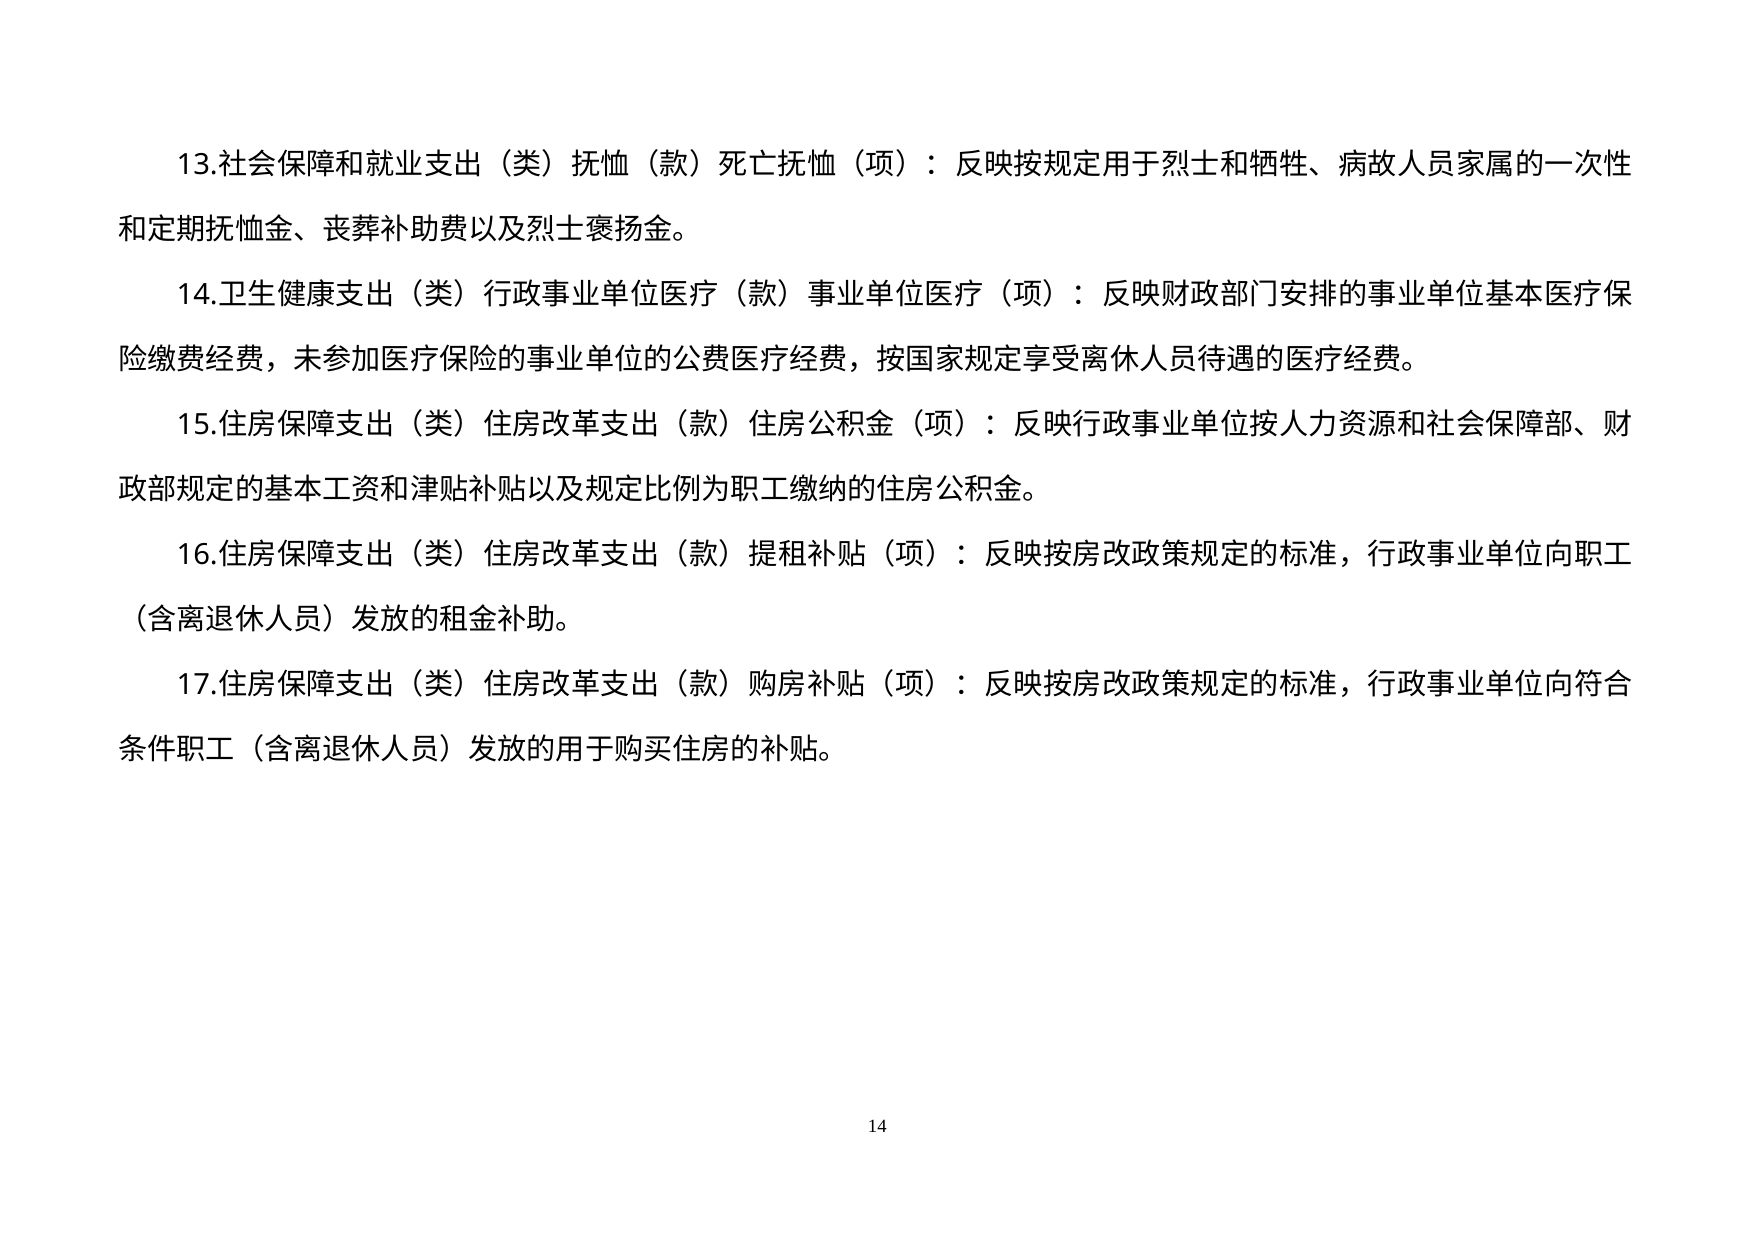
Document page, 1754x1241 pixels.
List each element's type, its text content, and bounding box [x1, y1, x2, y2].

list 14.卫生健康支出（类）行政事业单位医疗（款）事业单位医疗（项）：反映财政部门安排的事业单位基本医疗保险缴费经费，未参加医疗保险的事业单位的公费医疗经费，按国家规定享受离休人员待遇的医疗经费。 [118, 259, 1636, 389]
list 17.住房保障支出（类）住房改革支出（款）购房补贴（项）：反映按房改政策规定的标准，行政事业单位向符合条件职工（含离退休人员）发放的用于购买住房的补贴。 [118, 649, 1636, 779]
list 13.社会保障和就业支出（类）抚恤（款）死亡抚恤（项）：反映按规定用于烈士和牺牲、病故人员家属的一次性和定期抚恤金、丧葬补助费以及烈士褒扬金。 [118, 129, 1636, 259]
list 15.住房保障支出（类）住房改革支出（款）住房公积金（项）：反映行政事业单位按人力资源和社会保障部、财政部规定的基本工资和津贴补贴以及规定比例为职工缴纳的住房公积金。 [118, 389, 1636, 519]
list 16.住房保障支出（类）住房改革支出（款）提租补贴（项）：反映按房改政策规定的标准，行政事业单位向职工（含离退休人员）发放的租金补助。 [118, 519, 1636, 649]
